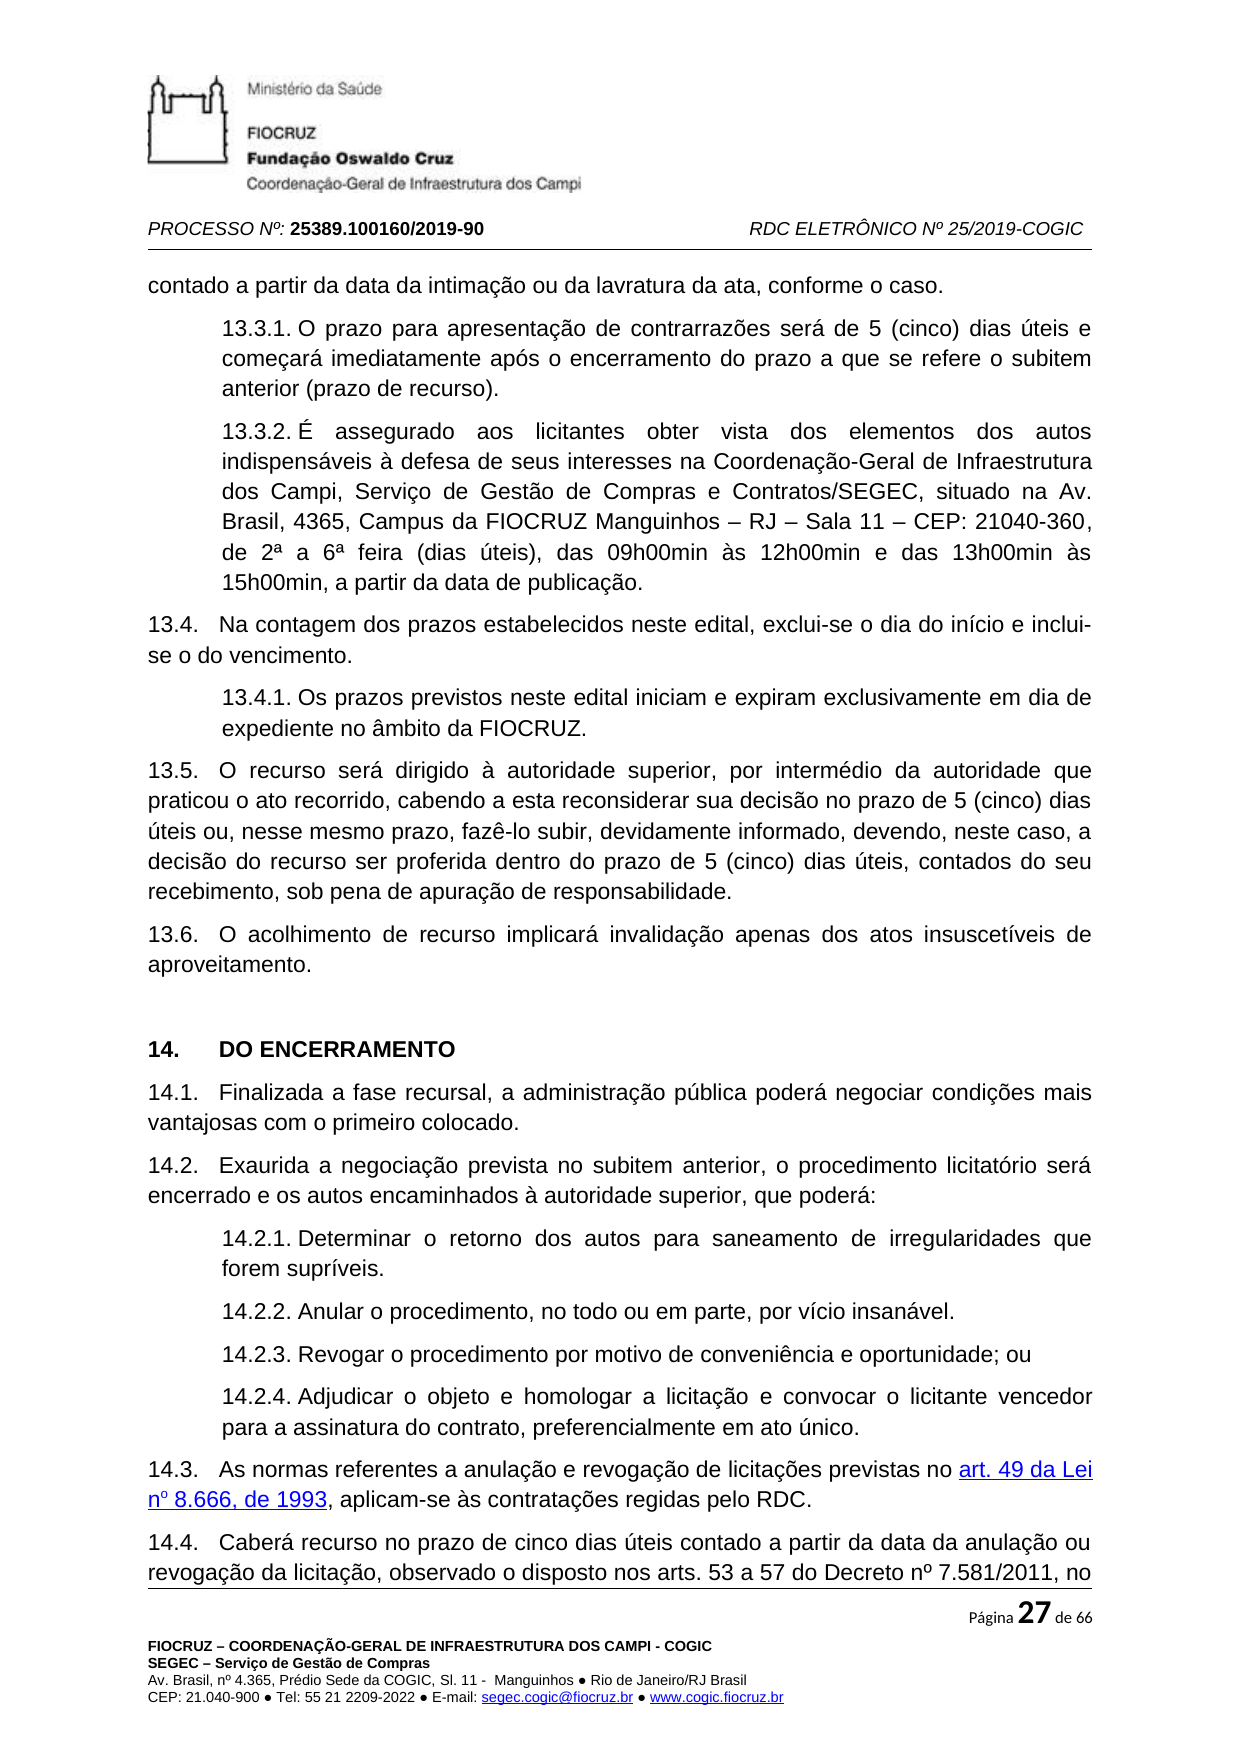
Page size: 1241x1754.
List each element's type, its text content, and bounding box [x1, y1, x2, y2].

list Revogar o procedimento por motivo de conveniência e oportunidade; ou [222, 1341, 1092, 1367]
list O acolhimento de recurso implicará invalidação apenas dos atos insuscetíveis de aproveitamento. [148, 921, 1092, 977]
list O recurso será dirigido à autoridade superior, por intermédio da autoridade que praticou o ato recorrido, cabendo a esta reconsiderar sua decisão no prazo de 5 (cinco) dias úteis ou, nesse mesmo prazo, fazê-lo subir, devidamente informado, devendo, neste caso, a decisão do recurso ser proferida dentro do prazo de 5 (cinco) dias úteis, contados do seu recebimento, sob pena de apuração de responsabilidade. [148, 757, 1092, 904]
list Exaurida a negociação prevista no subitem anterior, o procedimento licitatório será encerrado e os autos encaminhados à autoridade superior, que poderá: [148, 1152, 1092, 1209]
list O prazo para apresentação de contrarrazões será de 5 (cinco) dias úteis e começará imediatamente após o encerramento do prazo a que se refere o subitem anterior (prazo de recurso). [222, 314, 1092, 401]
list Na contagem dos prazos estabelecidos neste edital, exclui-se o dia do início e inclui-se o do vencimento. [148, 611, 1092, 668]
list Determinar o retorno dos autos para saneamento de irregularidades que forem supríveis. [222, 1225, 1092, 1282]
list As normas referentes a anulação e revogação de licitações previstas no art. 49 da Lei no 8.666, de 1993, aplicam-se às contratações regidas pelo RDC. [148, 1456, 1092, 1513]
picture [147, 75, 582, 193]
list Adjudicar o objeto e homologar a licitação e convocar o licitante vencedor para a assinatura do contrato, preferencialmente em ato único. [222, 1383, 1092, 1440]
list É assegurado aos licitantes obter vista dos elementos dos autos indispensáveis à defesa de seus interesses na Coordenação-Geral de Infraestrutura dos Campi, Serviço de Gestão de Compras e Contratos/SEGEC, situado na Av. Brasil, 4365, Campus da FIOCRUZ Manguinhos – RJ – Sala 11 – CEP: 21040-360, de 2ª a 6ª feira (dias úteis), das 09h00min às 12h00min e das 13h00min às 15h00min, a partir da data de publicação. [222, 418, 1092, 595]
list DO ENCERRAMENTO [148, 1036, 1092, 1063]
list Finalizada a fase recursal, a administração pública poderá negociar condições mais vantajosas com o primeiro colocado. [148, 1079, 1092, 1136]
list Os prazos previstos neste edital iniciam e expiram exclusivamente em dia de expediente no âmbito da FIOCRUZ. [222, 684, 1092, 741]
list Anular o procedimento, no todo ou em parte, por vício insanável. [222, 1298, 1092, 1324]
